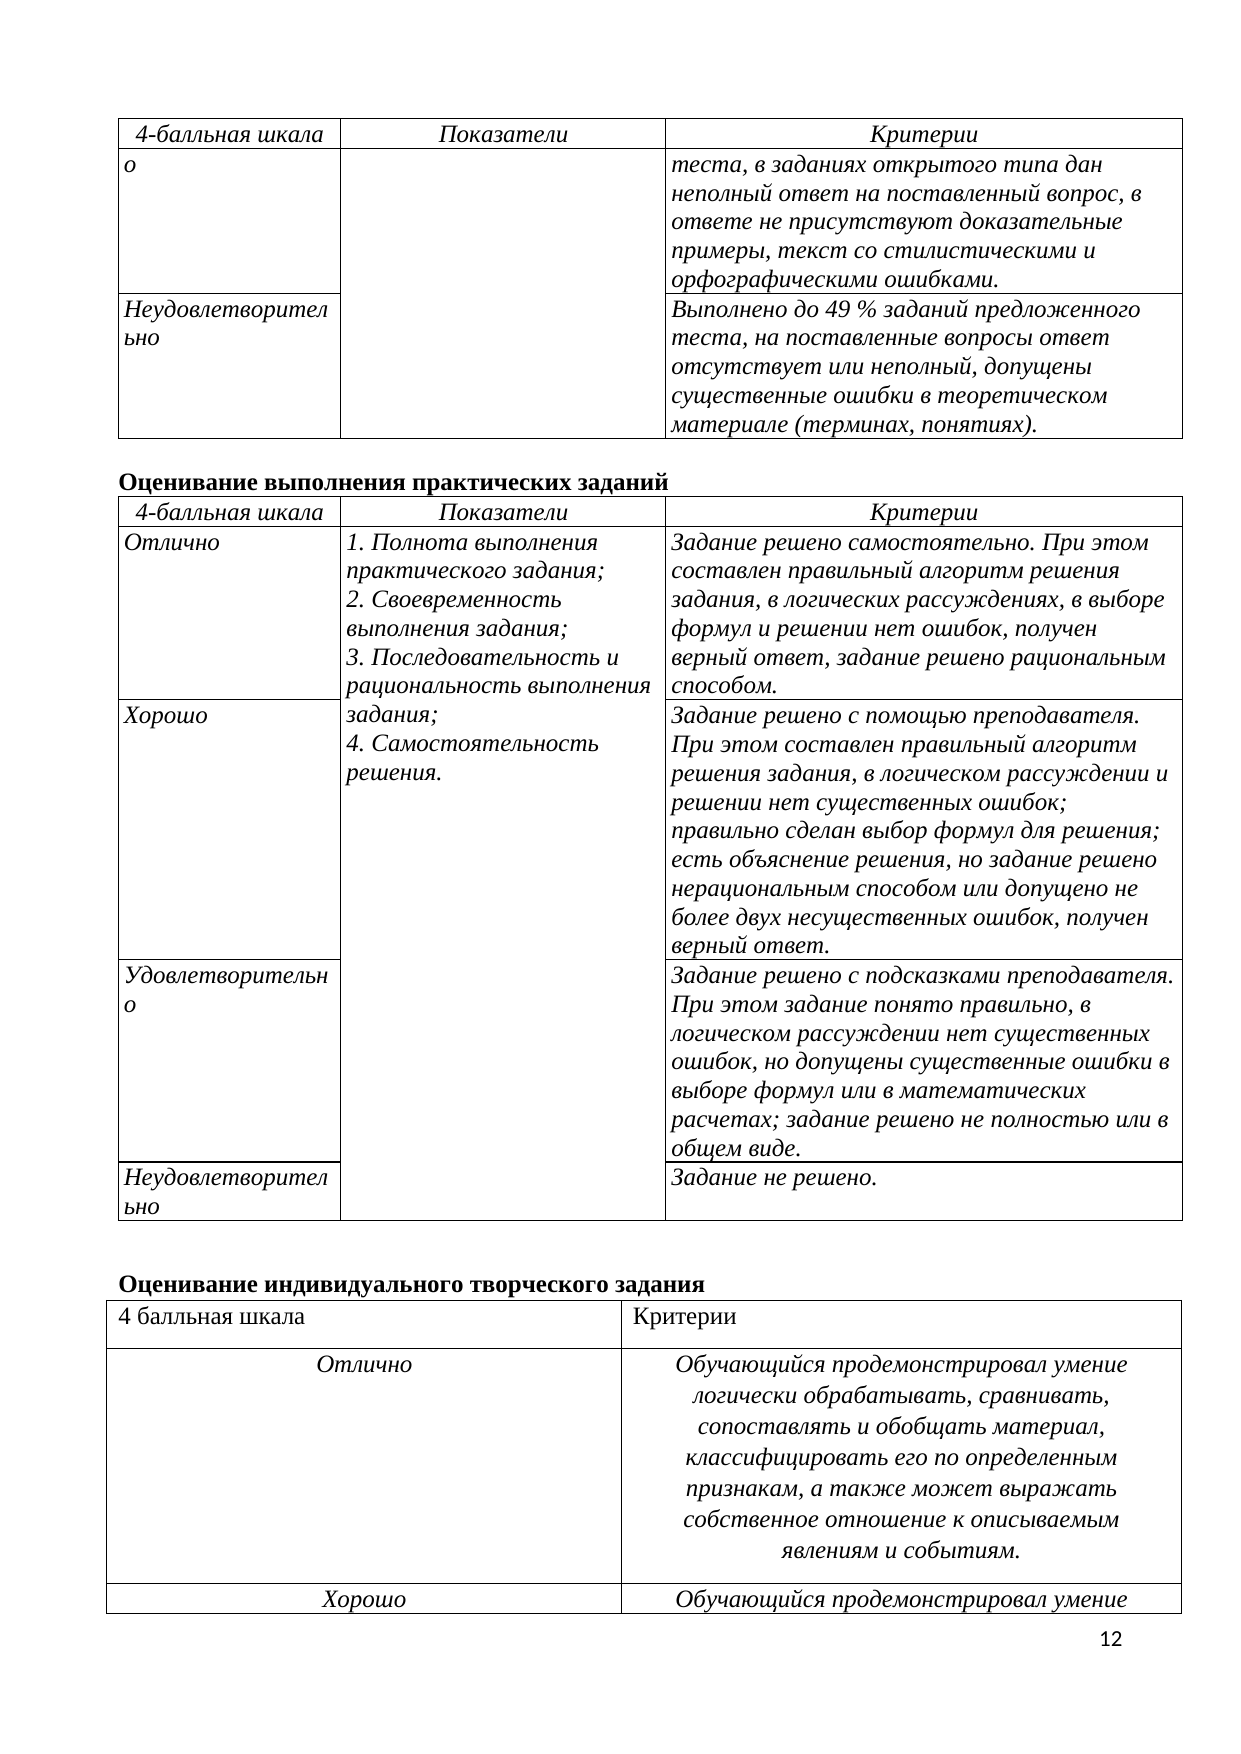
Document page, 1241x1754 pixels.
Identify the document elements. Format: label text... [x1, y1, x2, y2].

table_header 4-балльная шкала [119, 119, 340, 148]
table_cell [666, 149, 1182, 293]
table_cell Отлично [107, 1349, 621, 1583]
table_header Показатели [341, 119, 665, 148]
table_header 4-балльная шкала [119, 497, 340, 526]
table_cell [622, 1584, 1181, 1613]
table_cell Удовлетворительно [119, 149, 340, 293]
table_cell Неудовлетворительно [119, 1163, 340, 1220]
table_cell Выполнено до 49 % заданий предложенного теста, на поставленные вопросы ответ отсутствует или неполный, допущены существенные ошибки в теоретическом материале (терминах, понятиях). [666, 294, 1182, 437]
table_header Показатели [341, 497, 665, 526]
table_cell Обучающийся продемонстрировал умение логически обрабатывать, сравнивать, сопоставлять и обобщать материал, классифицировать его по определенным признакам, а также может выражать собственное отношение к описываемым явлениям и событиям. [622, 1349, 1181, 1583]
table_header Критерии [622, 1301, 1181, 1348]
text Оценивание выполнения практических заданий [118, 467, 1122, 496]
table_header Критерии [666, 119, 1182, 148]
table_cell Хорошо [107, 1584, 621, 1613]
table_cell Задание решено с помощью преподавателя. При этом составлен правильный алгоритм решения задания, в логическом рассуждении и решении нет существенных ошибок; правильно сделан выбор формул для решения; есть объяснение решения, но задание решено нерациональным способом или допущено не более двух несущественных ошибок, получен верный ответ. [666, 700, 1182, 959]
table_cell Отлично [119, 527, 340, 699]
table_cell Задание решено с подсказками преподавателя. При этом задание понято правильно, в логическом рассуждении нет существенных ошибок, но допущены существенные ошибки в выборе формул или в математических расчетах; задание решено не полностью или в общем виде. [666, 960, 1182, 1161]
table_cell Неудовлетворительно [119, 294, 340, 437]
table_cell Задание решено самостоятельно. При этом составлен правильный алгоритм решения задания, в логических рассуждениях, в выборе формул и решении нет ошибок, получен верный ответ, задание решено рациональным способом. [666, 527, 1182, 699]
table_cell Задание не решено. [666, 1163, 1182, 1220]
text Оценивание индивидуального творческого задания [118, 1269, 1122, 1297]
table_cell 1. Полнота выполнения практического задания; 2. Своевременность выполнения задания; 3. Последовательность и рациональность выполнения задания; 4. Самостоятельность решения. [341, 527, 665, 1220]
table_header Критерии [666, 497, 1182, 526]
table_cell Хорошо [119, 700, 340, 959]
table_cell Удовлетворительно [119, 960, 340, 1161]
table_header 4 балльная шкала [107, 1301, 621, 1348]
